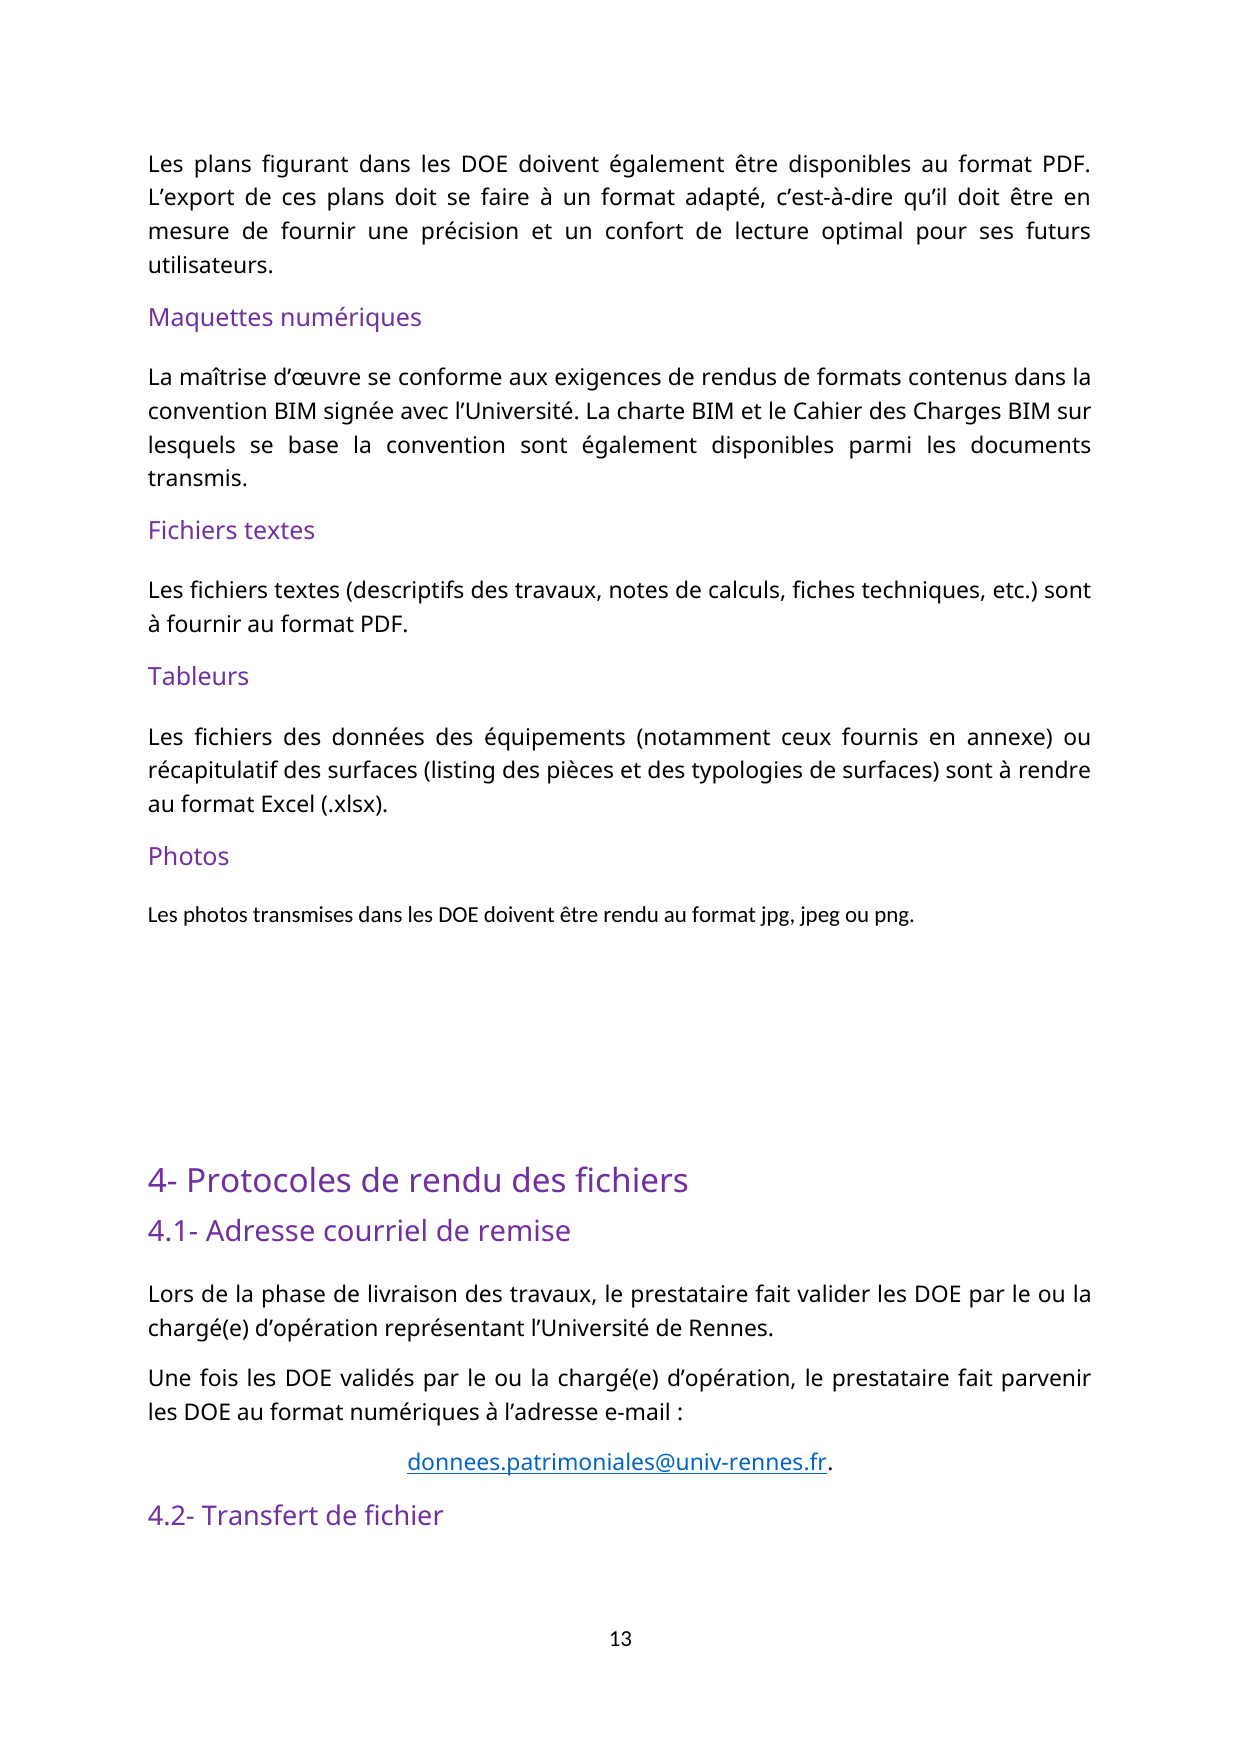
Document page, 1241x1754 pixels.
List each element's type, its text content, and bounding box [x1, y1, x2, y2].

text Les fichiers textes (descriptifs des travaux, notes de calculs, fiches techniques, etc.) sont à fournir au format PDF. [148, 574, 1093, 639]
subtitle Maquettes numériques [148, 299, 1093, 333]
subtitle Photos [148, 838, 1093, 872]
text La maîtrise d’œuvre se conforme aux exigences de rendus de formats contenus dans la convention BIM signée avec l’Université. La charte BIM et le Cahier des Charges BIM sur lesquels se base la convention sont également disponibles parmi les documents transmis. [148, 361, 1093, 493]
text Les fichiers des données des équipements (notamment ceux fournis en annexe) ou récapitulatif des surfaces (listing des pièces et des typologies de surfaces) sont à rendre au format Excel (.xlsx). [148, 720, 1093, 819]
subtitle Fichiers textes [148, 513, 1093, 547]
subtitle 4.2- Transfert de fichier [148, 1497, 1093, 1533]
text Les photos transmises dans les DOE doivent être rendu au format jpg, jpeg ou png. [148, 900, 1093, 928]
subtitle 4- Protocoles de rendu des fichiers [148, 1157, 1093, 1202]
text Lors de la phase de livraison des travaux, le prestataire fait valider les DOE par le ou la chargé(e) d’opération représentant l’Université de Rennes. [148, 1278, 1093, 1343]
text Une fois les DOE validés par le ou la chargé(e) d’opération, le prestataire fait parvenir les DOE au format numériques à l’adresse e-mail : [148, 1362, 1093, 1427]
text Les plans figurant dans les DOE doivent également être disponibles au format PDF. L’export de ces plans doit se faire à un format adapté, c’est-à-dire qu’il doit être en mesure de fournir une précision et un confort de lecture optimal pour ses futurs utilisateurs. [148, 148, 1093, 280]
subtitle Tableurs [148, 659, 1093, 693]
subtitle 4.1- Adresse courriel de remise [148, 1210, 1093, 1250]
text donnees.patrimoniales@univ-rennes.fr. [148, 1446, 1093, 1477]
